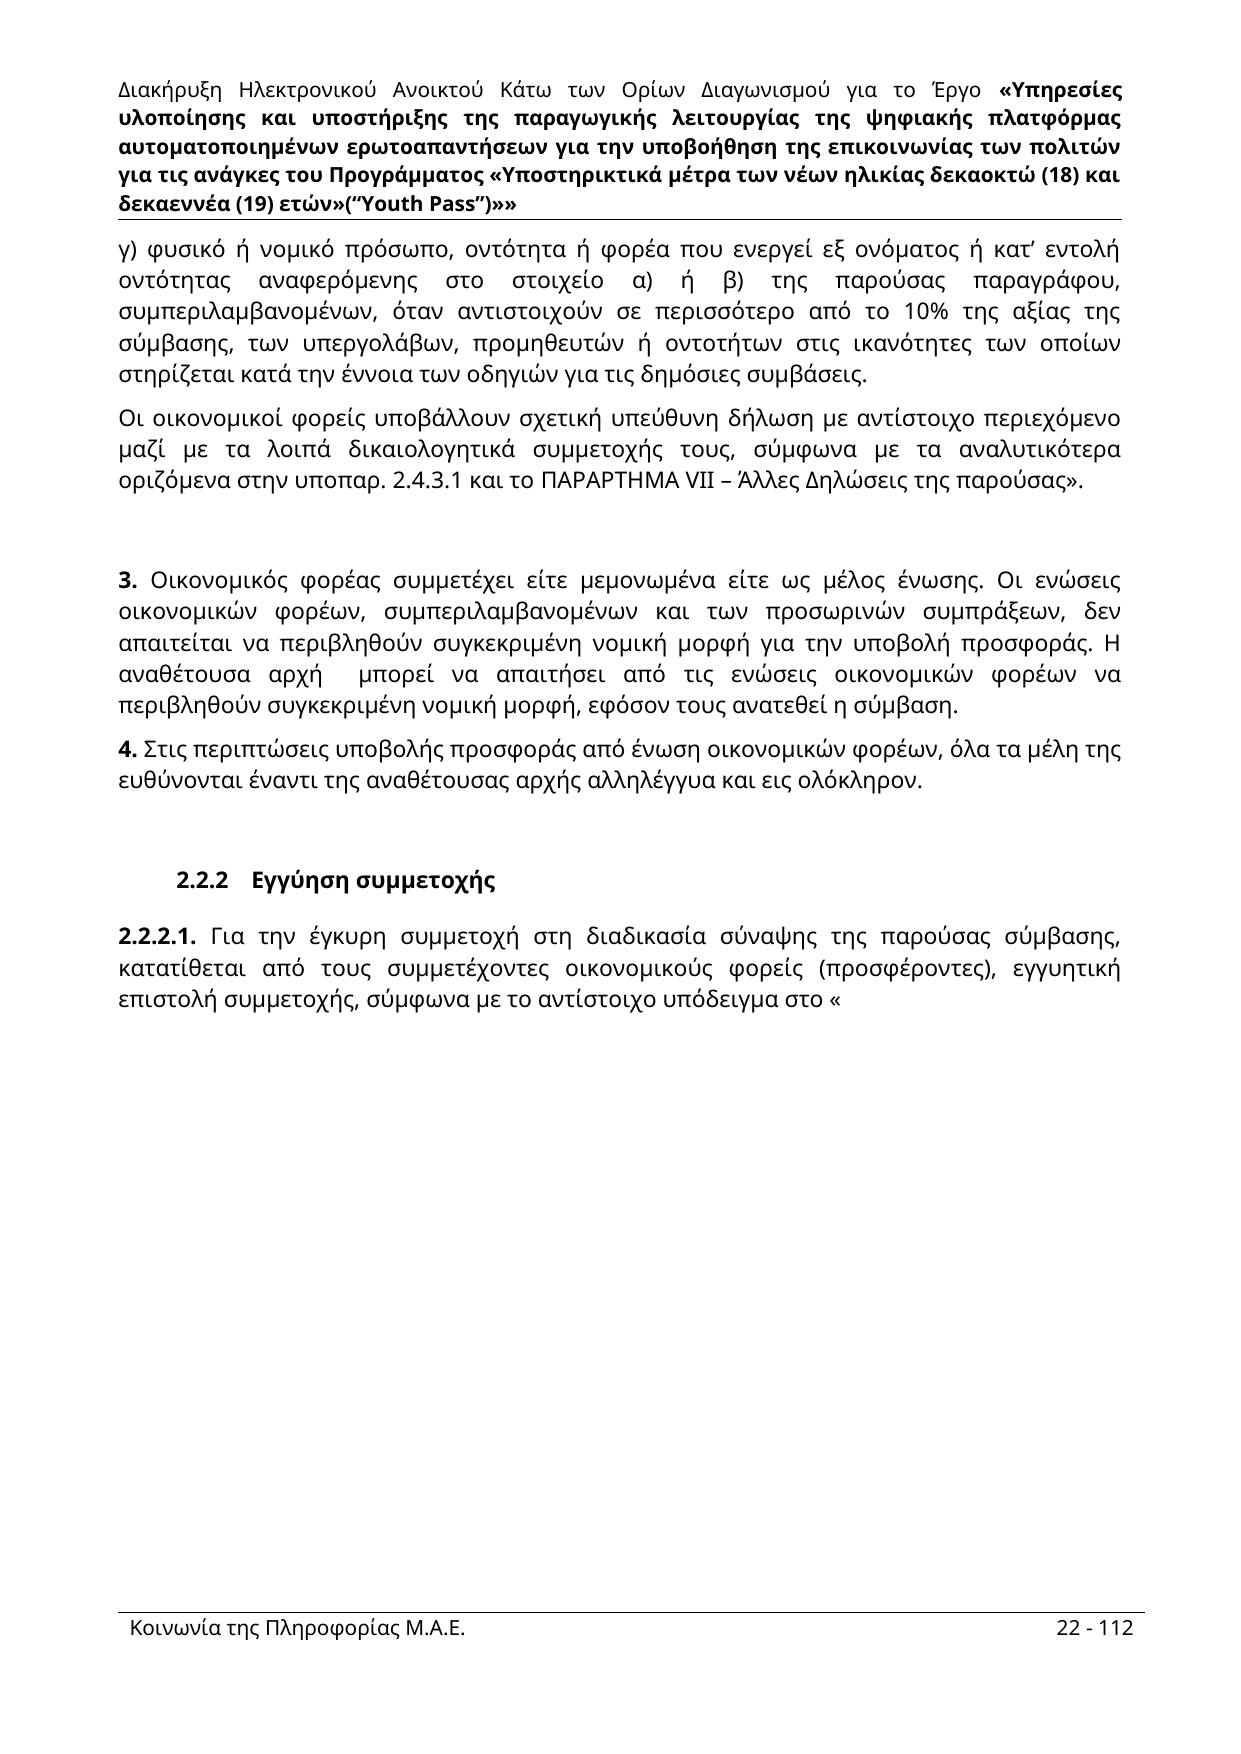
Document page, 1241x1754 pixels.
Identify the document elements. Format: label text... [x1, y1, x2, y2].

text 3. Οικονομικός φορέας συμμετέχει είτε μεμονωμένα είτε ως μέλος ένωσης. Οι ενώσεις οικονομικών φορέων, συμπεριλαμβανομένων και των προσωρινών συμπράξεων, δεν απαιτείται να περιβληθούν συγκεκριμένη νομική μορφή για την υποβολή προσφοράς. Η αναθέτουσα αρχή μπορεί να απαιτήσει από τις ενώσεις οικονομικών φορέων να περιβληθούν συγκεκριμένη νομική μορφή, εφόσον τους ανατεθεί η σύμβαση. [118, 564, 1122, 720]
text γ) φυσικό ή νομικό πρόσωπο, οντότητα ή φορέα που ενεργεί εξ ονόματος ή κατ’ εντολή οντότητας αναφερόμενης στο στοιχείο α) ή β) της παρούσας παραγράφου, συμπεριλαμβανομένων, όταν αντιστοιχούν σε περισσότερο από το 10% της αξίας της σύμβασης, των υπεργολάβων, προμηθευτών ή οντοτήτων στις ικανότητες των οποίων στηρίζεται κατά την έννοια των οδηγιών για τις δημόσιες συμβάσεις. [118, 233, 1122, 389]
text 2.2.2.1. Για την έγκυρη συμμετοχή στη διαδικασία σύναψης της παρούσας σύμβασης, κατατίθεται από τους συμμετέχοντες οικονομικούς φορείς (προσφέροντες), εγγυητική επιστολή συμμετοχής, σύμφωνα με το αντίστοιχο υπόδειγμα στο « [118, 920, 1122, 1014]
subtitle Εγγύηση συμμετοχής [176, 864, 1122, 895]
text Οι οικονομικοί φορείς υποβάλλουν σχετική υπεύθυνη δήλωση με αντίστοιχο περιεχόμενο μαζί με τα λοιπά δικαιολογητικά συμμετοχής τους, σύμφωνα με τα αναλυτικότερα οριζόμενα στην υποπαρ. 2.4.3.1 και το 0ΠΑΡΑΡΤΗΜΑ VIΙ – Άλλες Δηλώσεις της παρούσας». [118, 402, 1122, 495]
text 4. Στις περιπτώσεις υποβολής προσφοράς από ένωση οικονομικών φορέων, όλα τα μέλη της ευθύνονται έναντι της αναθέτουσας αρχής αλληλέγγυα και εις ολόκληρον. [118, 733, 1122, 795]
